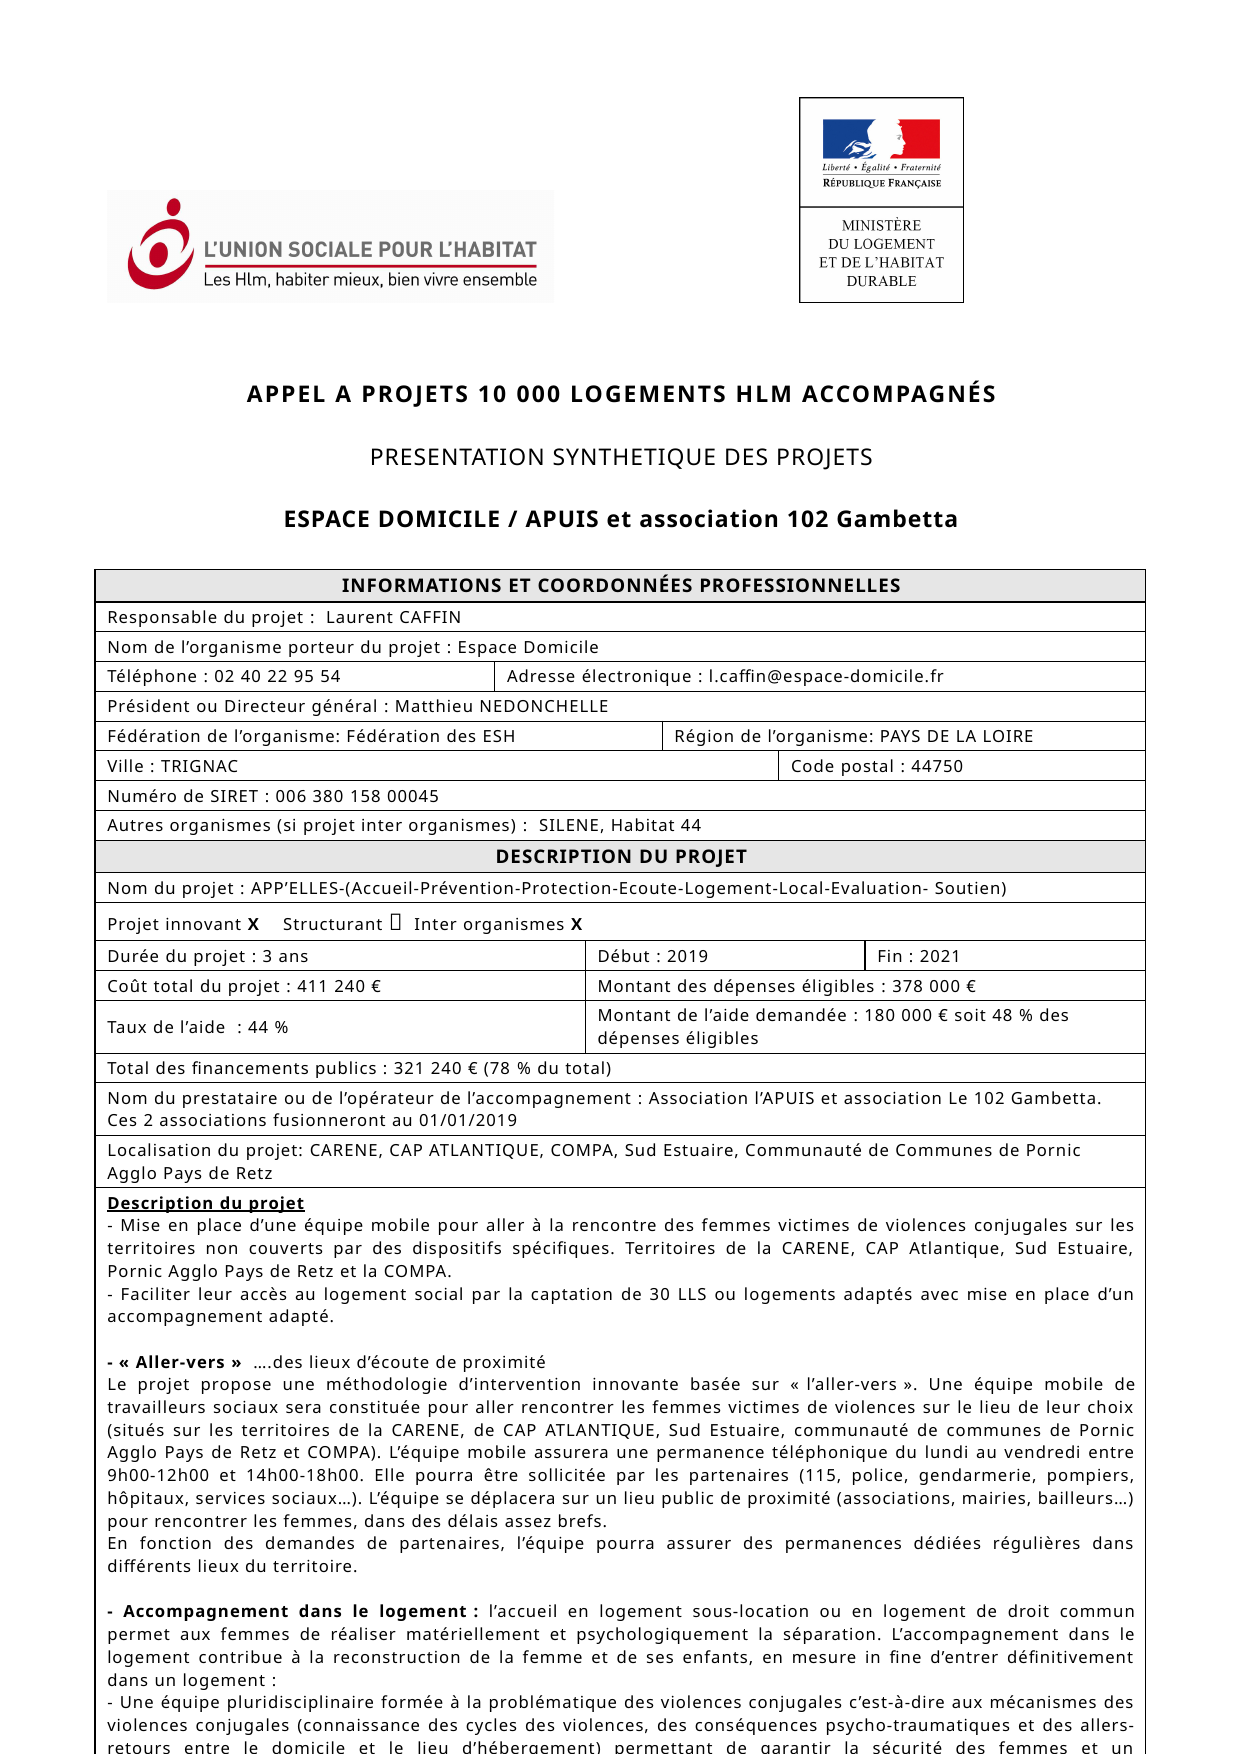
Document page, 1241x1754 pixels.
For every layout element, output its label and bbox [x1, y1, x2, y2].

picture [799, 97, 964, 303]
